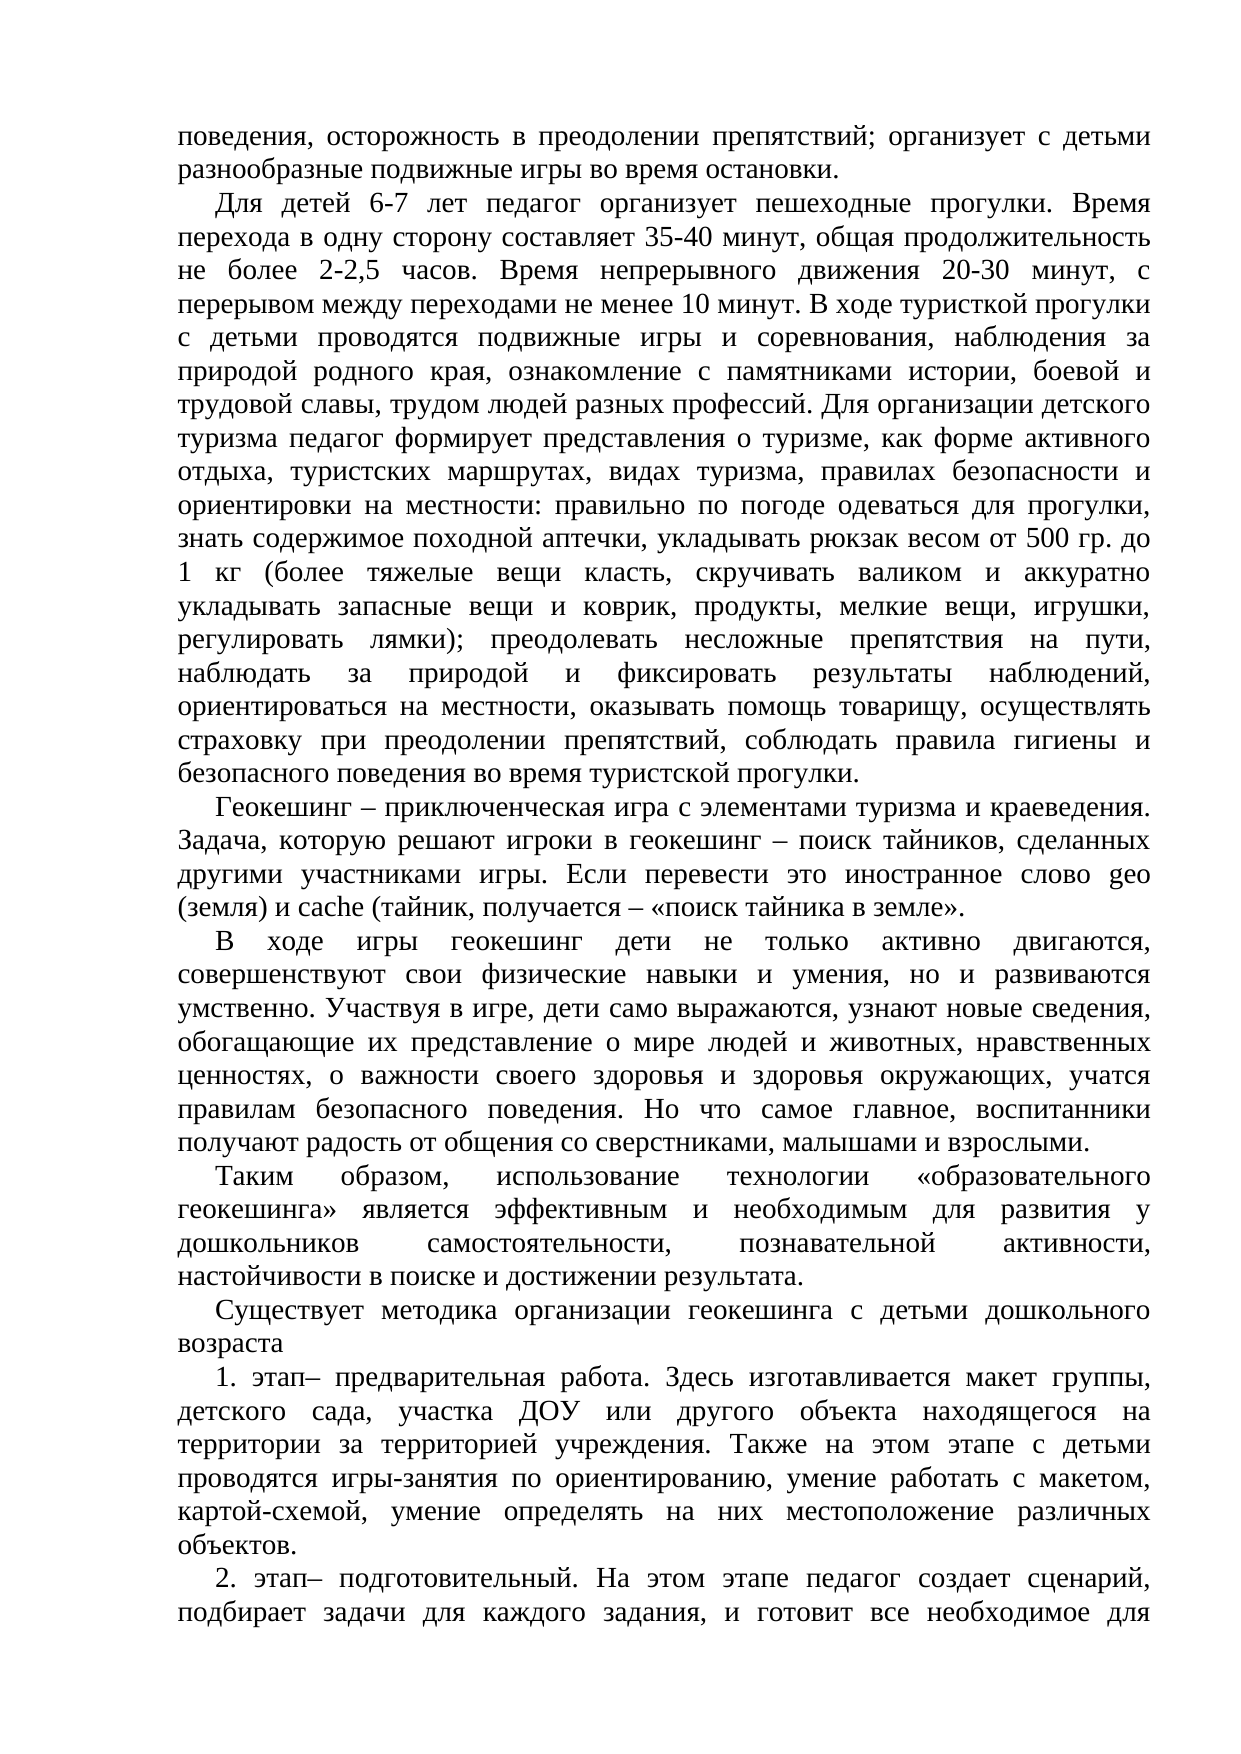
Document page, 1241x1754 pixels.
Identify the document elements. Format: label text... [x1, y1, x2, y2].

text Для детей 6-7 лет педагог организует пешеходные прогулки. Время перехода в одну сторону составляет 35-40 минут, общая продолжительность не более 2-2,5 часов. Время непрерывного движения 20-30 минут, с перерывом между переходами не менее 10 минут. В ходе туристкой прогулки с детьми проводятся подвижные игры и соревнования, наблюдения за природой родного края, ознакомление с памятниками истории, боевой и трудовой славы, трудом людей разных профессий. Для организации детского туризма педагог формирует представления о туризме, как форме активного отдыха, туристских маршрутах, видах туризма, правилах безопасности и ориентировки на местности: правильно по погоде одеваться для прогулки, знать содержимое походной аптечки, укладывать рюкзак весом от 500 гр. до 1 кг (более тяжелые вещи класть, скручивать валиком и аккуратно укладывать запасные вещи и коврик, продукты, мелкие вещи, игрушки, регулировать лямки); преодолевать несложные препятствия на пути, наблюдать за природой и фиксировать результаты наблюдений, ориентироваться на местности, оказывать помощь товарищу, осуществлять страховку при преодолении препятствий, соблюдать правила гигиены и безопасного поведения во время туристской прогулки. [177, 185, 1152, 789]
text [177, 118, 1152, 185]
text Геокешинг – приключенческая игра с элементами туризма и краеведения. Задача, которую решают игроки в геокешинг – поиск тайников, сделанных другими участниками игры. Если перевести это иностранное слово geo (земля) и cache (тайник, получается – «поиск тайника в земле». [177, 789, 1152, 923]
text 1. этап– предварительная работа. Здесь изготавливается макет группы, детского сада, участка ДОУ или другого объекта находящегося на территории за территорией учреждения. Также на этом этапе с детьми проводятся игры-занятия по ориентированию, умение работать с макетом, картой-схемой, умение определять на них местоположение различных объектов. [177, 1359, 1152, 1560]
text В ходе игры геокешинг дети не только активно двигаются, совершенствуют свои физические навыки и умения, но и развиваются умственно. Участвуя в игре, дети само выражаются, узнают новые сведения, обогащающие их представление о мире людей и животных, нравственных ценностях, о важности своего здоровья и здоровья окружающих, учатся правилам безопасного поведения. Но что самое главное, воспитанники получают радость от общения со сверстниками, малышами и взрослыми. [177, 923, 1152, 1158]
text Таким образом, использование технологии «образовательного геокешинга» является эффективным и необходимым для развития у дошкольников самостоятельности, познавательной активности, настойчивости в поиске и достижении результата. [177, 1158, 1152, 1292]
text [177, 1560, 1152, 1627]
text Существует методика организации геокешинга с детьми дошкольного возраста [177, 1292, 1152, 1359]
